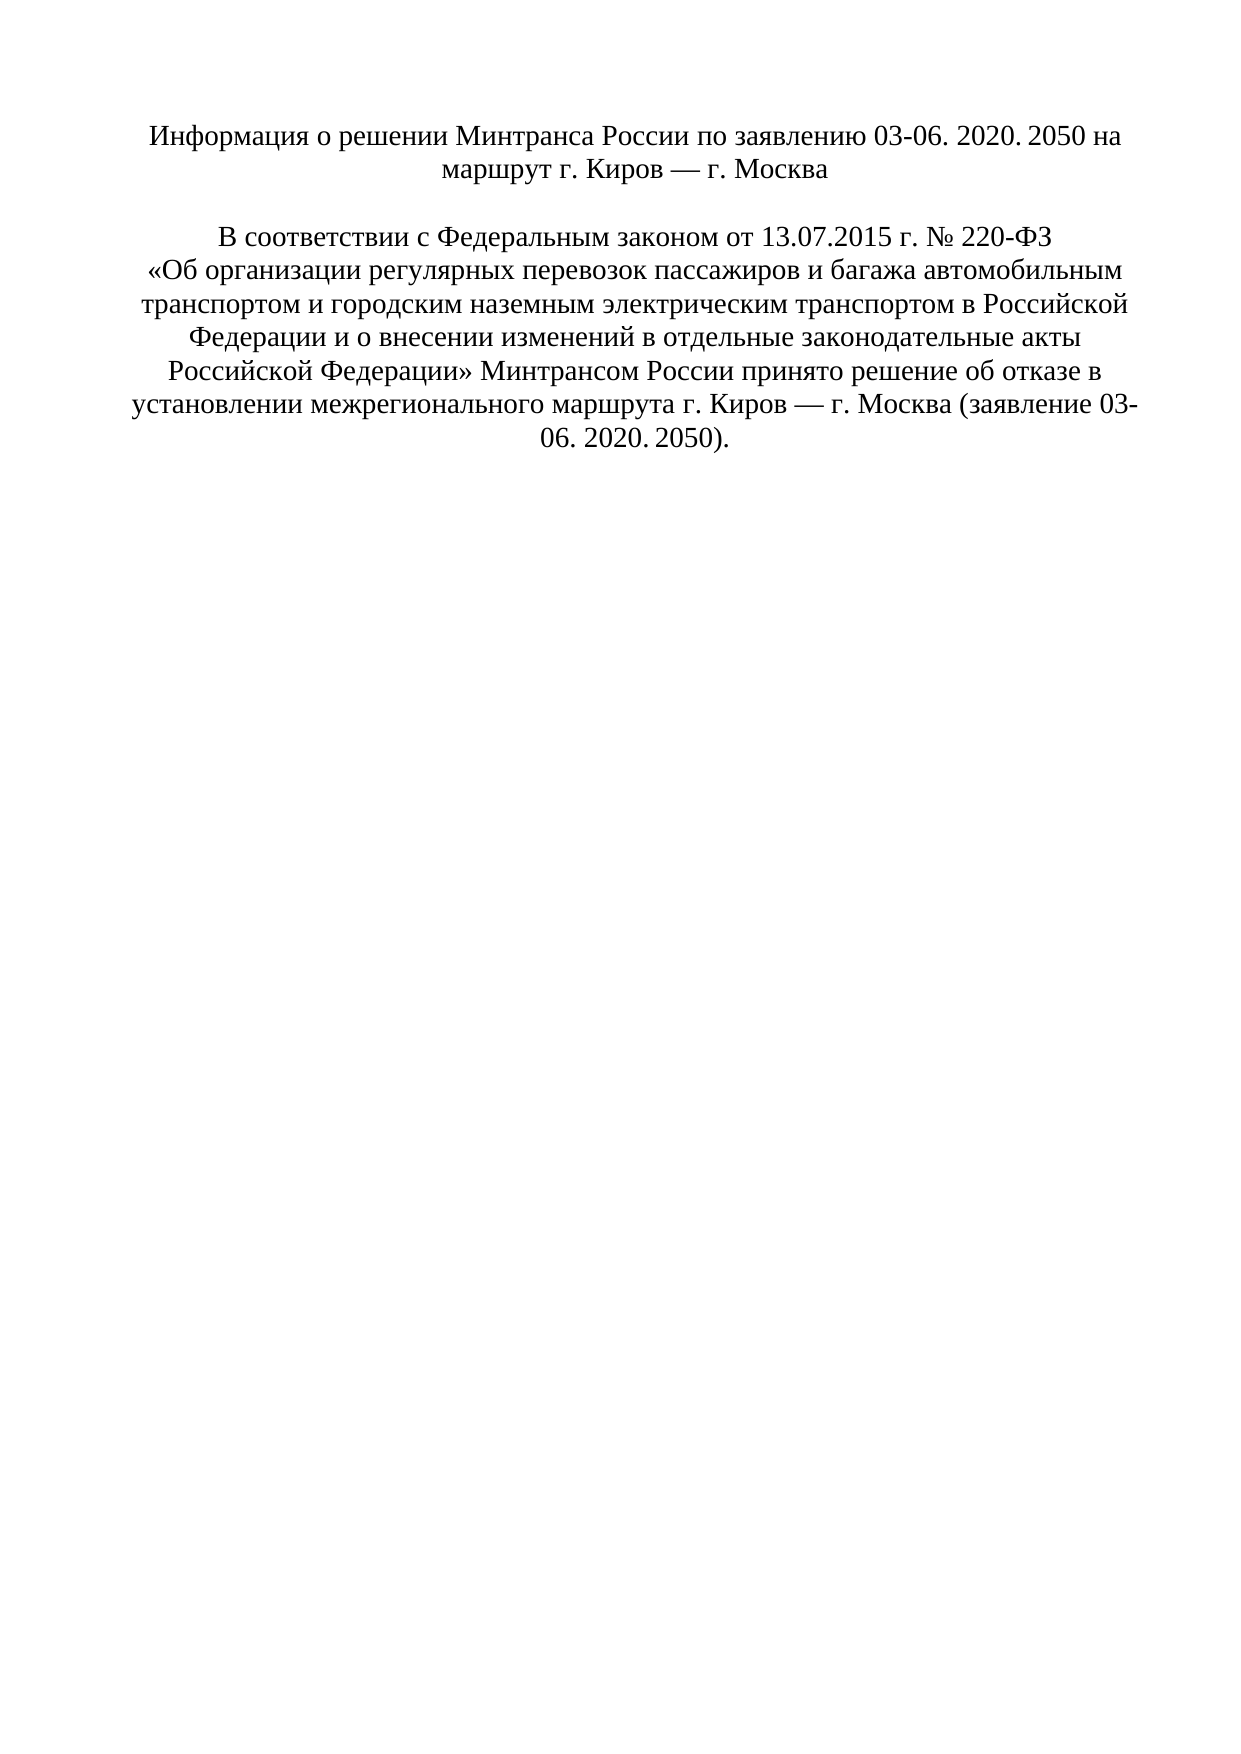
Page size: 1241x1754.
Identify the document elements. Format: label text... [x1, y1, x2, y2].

text В соответствии с Федеральным законом от 13.07.2015 г. № 220-ФЗ «Об организации регулярных перевозок пассажиров и багажа автомобильным транспортом и городским наземным электрическим транспортом в Российской Федерации и о внесении изменений в отдельные законодательные акты Российской Федерации» Минтрансом России принято решение об отказе в установлении межрегионального маршрута г. Киров — г. Москва (заявление 03-06. 2020. 2050). [118, 219, 1152, 453]
text Информация о решении Минтранса России по заявлению 03-06. 2020. 2050 на маршрут г. Киров — г. Москва [118, 118, 1152, 185]
